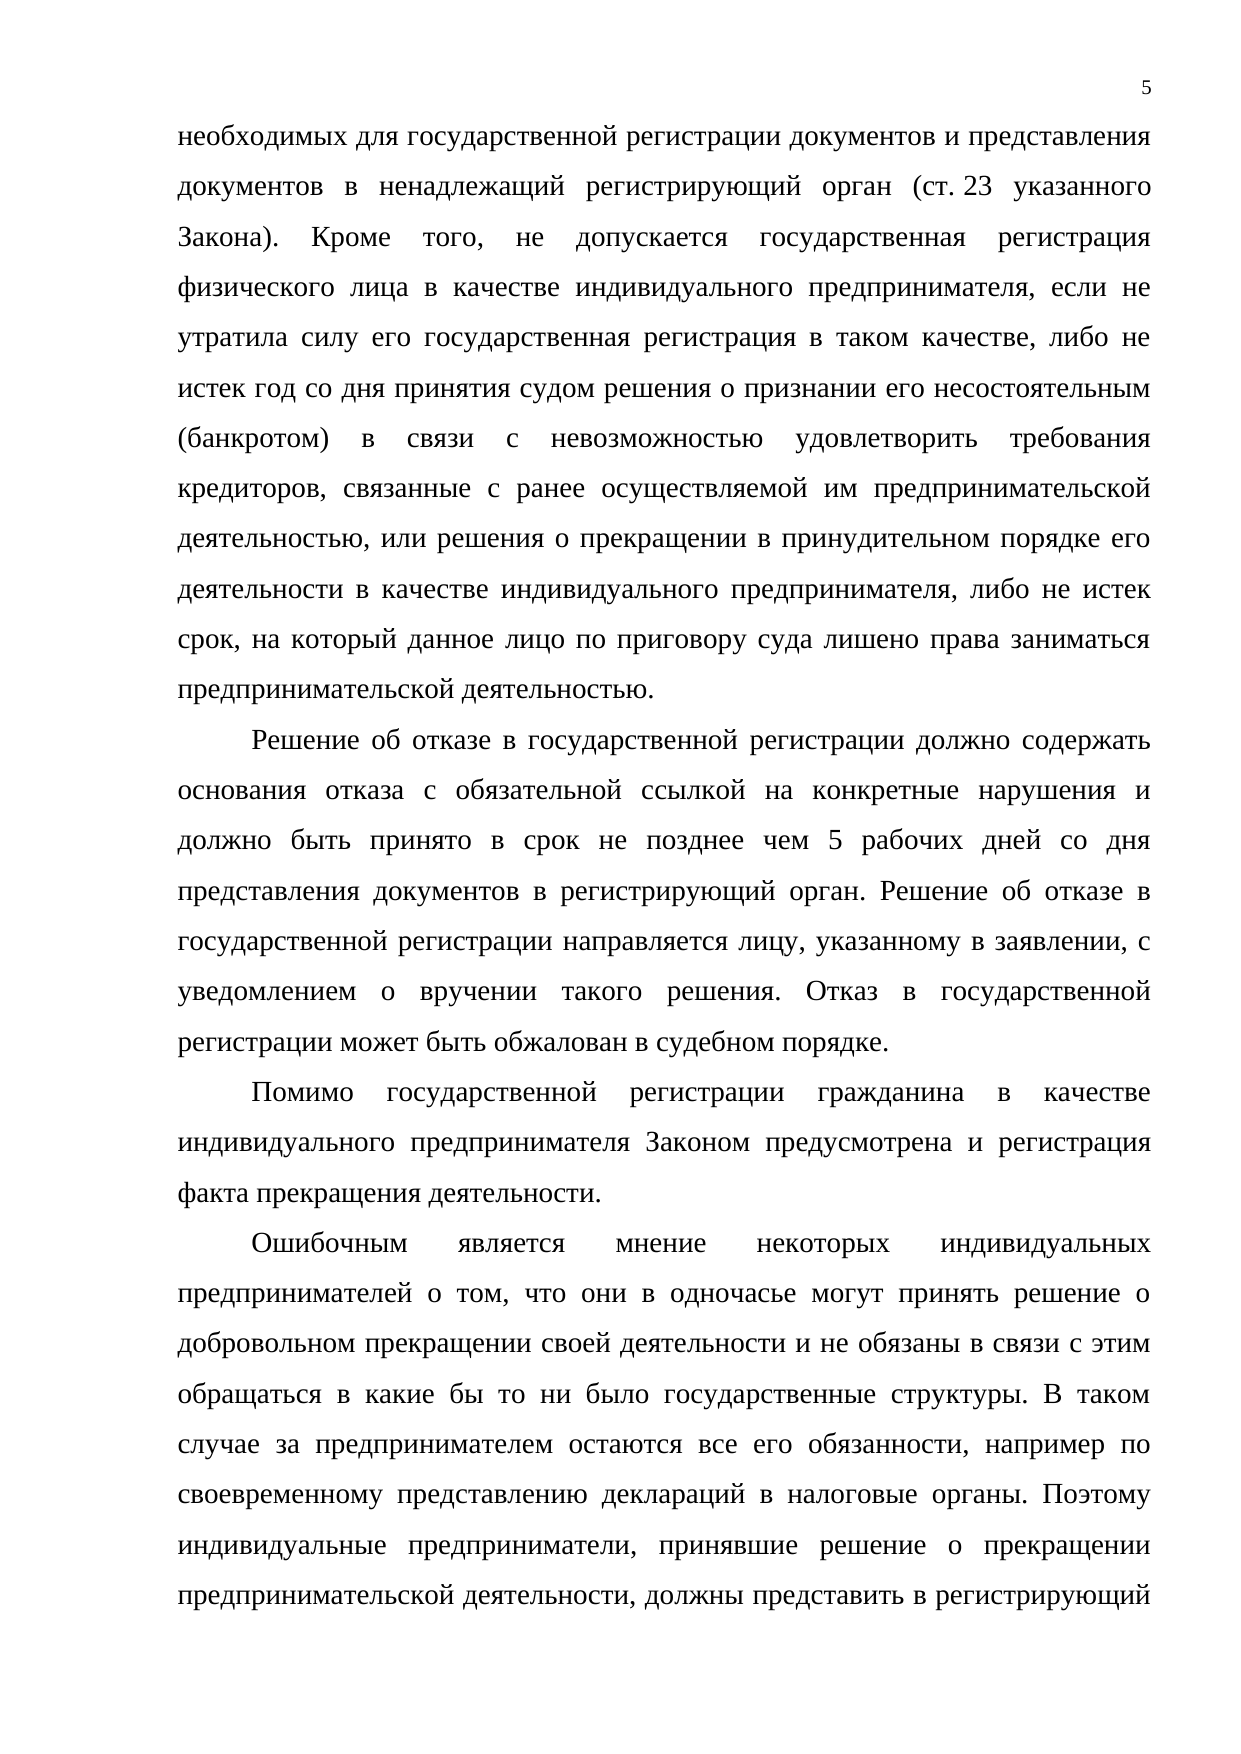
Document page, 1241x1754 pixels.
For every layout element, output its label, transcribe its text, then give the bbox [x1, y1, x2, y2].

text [177, 118, 1152, 705]
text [177, 1225, 1152, 1611]
text Решение об отказе в государственной регистрации должно содержать основания отказа с обязательной ссылкой на конкретные нарушения и должно быть принято в срок не позднее чем 5 рабочих дней со дня представления документов в регистрирующий орган. Решение об отказе в государственной регистрации направляется лицу, указанному в заявлении, с уведомлением о вручении такого решения. Отказ в государственной регистрации может быть обжалован в судебном порядке. [177, 722, 1152, 1057]
text Помимо государственной регистрации гражданина в качестве индивидуального предпринимателя Законом предусмотрена и регистрация факта прекращения деятельности. [177, 1074, 1152, 1208]
